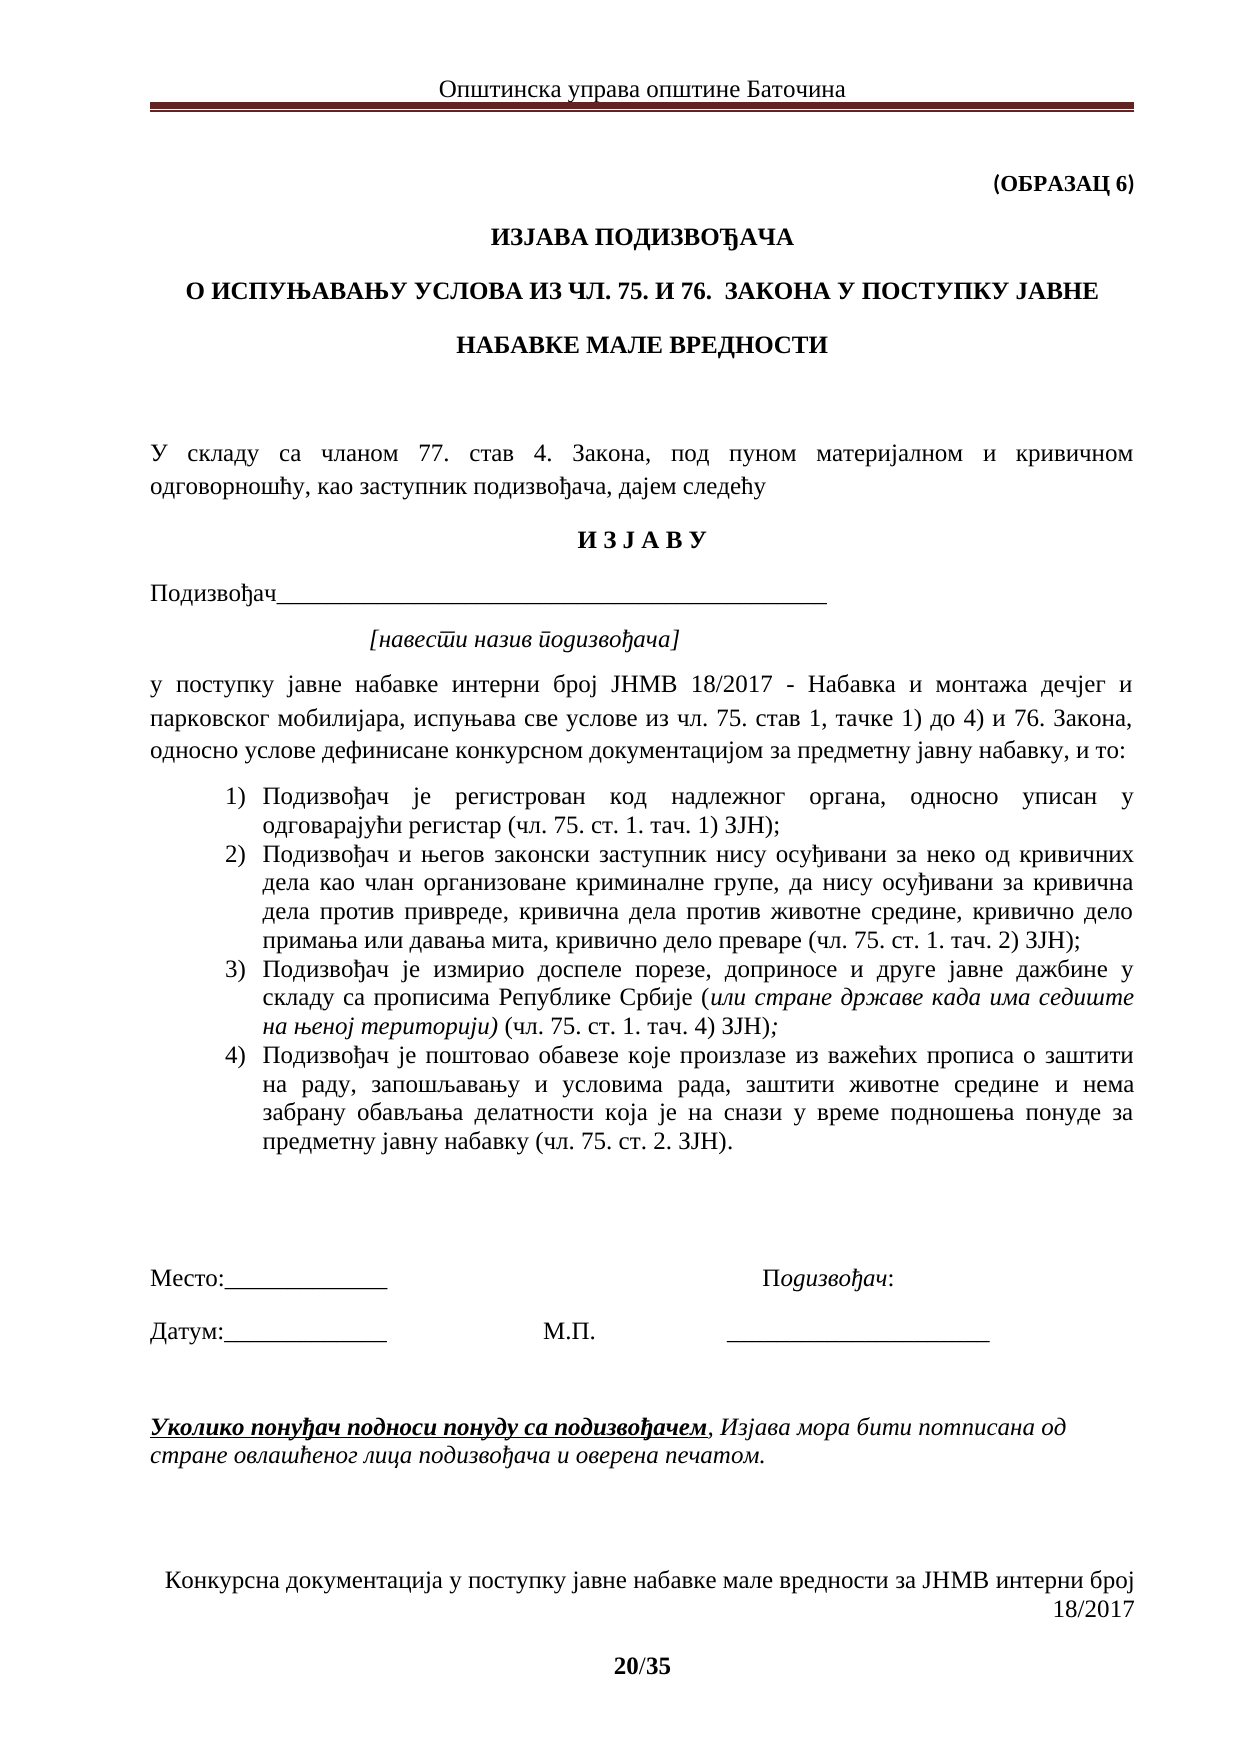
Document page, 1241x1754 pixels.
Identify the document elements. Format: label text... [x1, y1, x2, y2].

list Подизвођач је измирио доспеле порезе, доприносе и друге јавне дажбине у складу са прописима Републике Србије (или стране државе када има седиште на њеној територији) (чл. 75. ст. 1. тач. 4) ЗЈН); [225, 954, 1134, 1040]
list Уколико понуђач подноси понуду са подизвођачем, Изјава мора бити потписана од [150, 1412, 1134, 1440]
text У складу са чланом 77. став 4. Закона, под пуном материјалном и кривичном одговорношћу, као заступник подизвођача, дајем следећу [150, 438, 1134, 499]
text И З Ј А В У [150, 525, 1134, 553]
text у поступку јавне набавке интерни број ЈНМВ 18/2017 - Набавка и монтажа дечјег и парковског мобилијара, испуњава све услове из чл. 75. став 1, тачке 1) до 4) и 76. Закона, односно услове дефинисане конкурсном документацијом за предметну јавну набавку, и то: [150, 669, 1134, 764]
list Подизвођач и његов законски заступник нису осуђивани за неко од кривичних дела као члан организоване криминалне групе, да нису осуђивани за кривична дела против привреде, кривична дела против животне средине, кривично дело примања или давања мита, кривично дело преваре (чл. 75. ст. 1. тач. 2) ЗЈН); [225, 839, 1134, 954]
text О ИСПУЊАВАЊУ УСЛОВА ИЗ ЧЛ. 75. И 76. ЗАКОНА У ПОСТУПКУ ЈАВНЕ [150, 276, 1134, 305]
text Датум:_____________ М.П. _____________________ [150, 1316, 1134, 1345]
text [навести назив подизвођача] [150, 624, 1134, 653]
list стране овлашћеног лица подизвођача и оверена печатом. [150, 1440, 1134, 1469]
text НАБАВКЕ МАЛЕ ВРЕДНОСТИ [150, 330, 1134, 359]
text ИЗЈАВА ПОДИЗВОЂАЧА [150, 222, 1134, 251]
text Подизвођач____________________________________________ [150, 578, 1134, 607]
text (ОБРАЗАЦ 6) [225, 169, 1134, 197]
text Место:_____________ Подизвођач: [150, 1263, 1134, 1291]
list Подизвођач је поштовао обавезе које произлазе из важећих прописа о заштити на раду, запошљавању и условима рада, заштити животне средине и нема забрану обављања делатности која је на снази у време подношења понуде за предметну јавну набавку (чл. 75. ст. 2. ЗЈН). [225, 1040, 1134, 1155]
list Подизвођач је регистрован код надлежног органа, односно уписан у одговарајући регистар (чл. 75. ст. 1. тач. 1) ЗЈН); [225, 781, 1134, 839]
